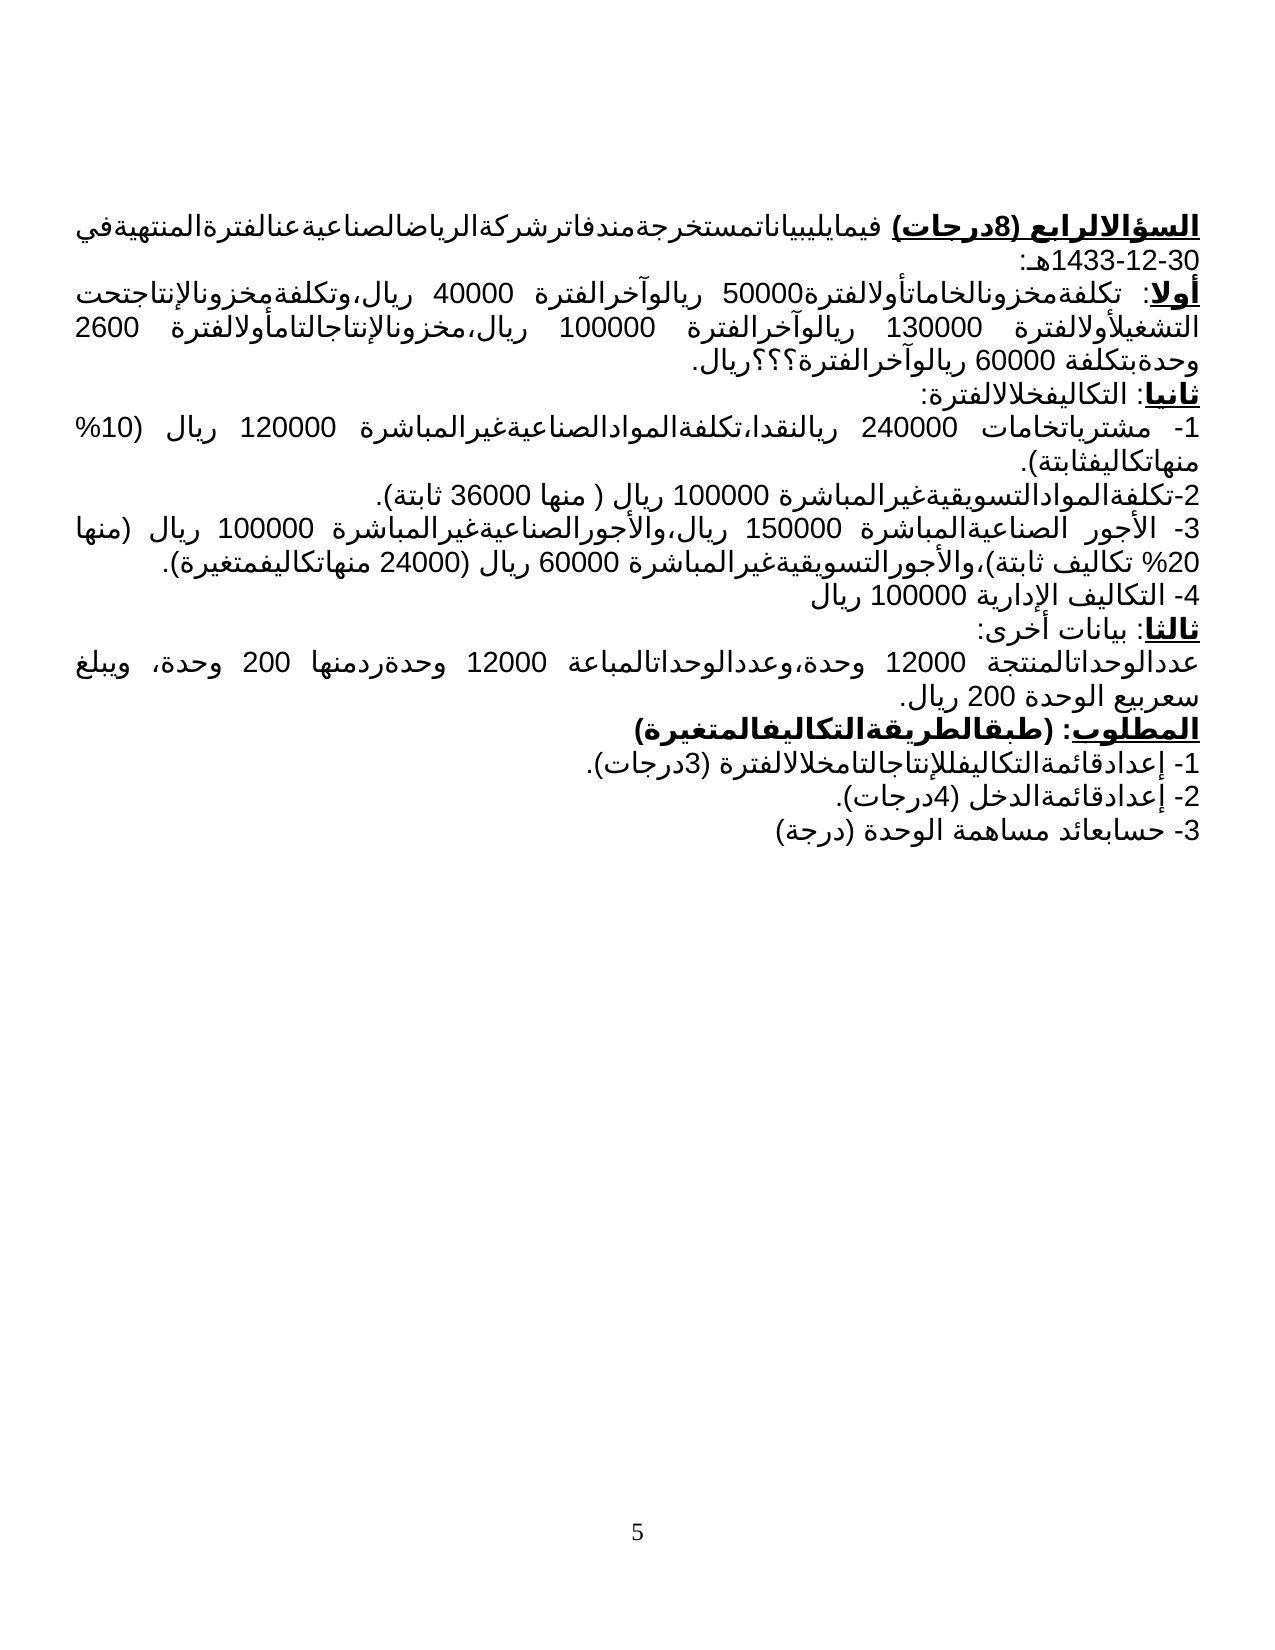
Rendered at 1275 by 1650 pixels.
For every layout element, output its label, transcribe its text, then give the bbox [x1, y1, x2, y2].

text ثالثا: بيانات أخرى: [75, 612, 1200, 645]
text 1- مشترياتخامات 240000 ريالنقدا،تكلفةالموادالصناعيةغيرالمباشرة 120000 ريال (10% منهاتكاليفثابتة). [75, 410, 1200, 477]
text 2-تكلفةالموادالتسويقيةغيرالمباشرة 100000 ريال ( منها 36000 ثابتة). [75, 477, 1200, 511]
text عددالوحداتالمنتجة 12000 وحدة،وعددالوحداتالمباعة 12000 وحدةردمنها 200 وحدة، ويبلغ سعربيع الوحدة 200 ريال. [75, 645, 1200, 712]
text ثانيا: التكاليفخلالالفترة: [75, 377, 1200, 410]
text 1- إعدادقائمةالتكاليفللإنتاجالتامخلالالفترة (3درجات). [75, 746, 1200, 779]
text 2- إعدادقائمةالدخل (4درجات). [75, 779, 1200, 813]
text 4- التكاليف الإدارية 100000 ريال [75, 578, 1200, 612]
text السؤالالرابع (8درجات) فيمايليبياناتمستخرجةمندفاترشركةالرياضالصناعيةعنالفترةالمنتهيةفي 30-12-1433هـ: [75, 209, 1200, 276]
text 3- الأجور الصناعيةالمباشرة 150000 ريال،والأجورالصناعيةغيرالمباشرة 100000 ريال (منها 20% تكاليف ثابتة)،والأجورالتسويقيةغيرالمباشرة 60000 ريال (24000 منهاتكاليفمتغيرة). [75, 511, 1200, 578]
text أولا: تكلفةمخزونالخاماتأولالفترة50000 ريالوآخرالفترة 40000 ريال،وتكلفةمخزونالإنتاجتحت التشغيلأولالفترة 130000 ريالوآخرالفترة 100000 ريال،مخزونالإنتاجالتامأولالفترة 2600 وحدةبتكلفة 60000 ريالوآخرالفترة؟؟؟ريال. [75, 276, 1200, 377]
text 3- حسابعائد مساهمة الوحدة (درجة) [75, 813, 1200, 846]
text المطلوب: (طبقالطريقةالتكاليفالمتغيرة) [75, 712, 1200, 746]
